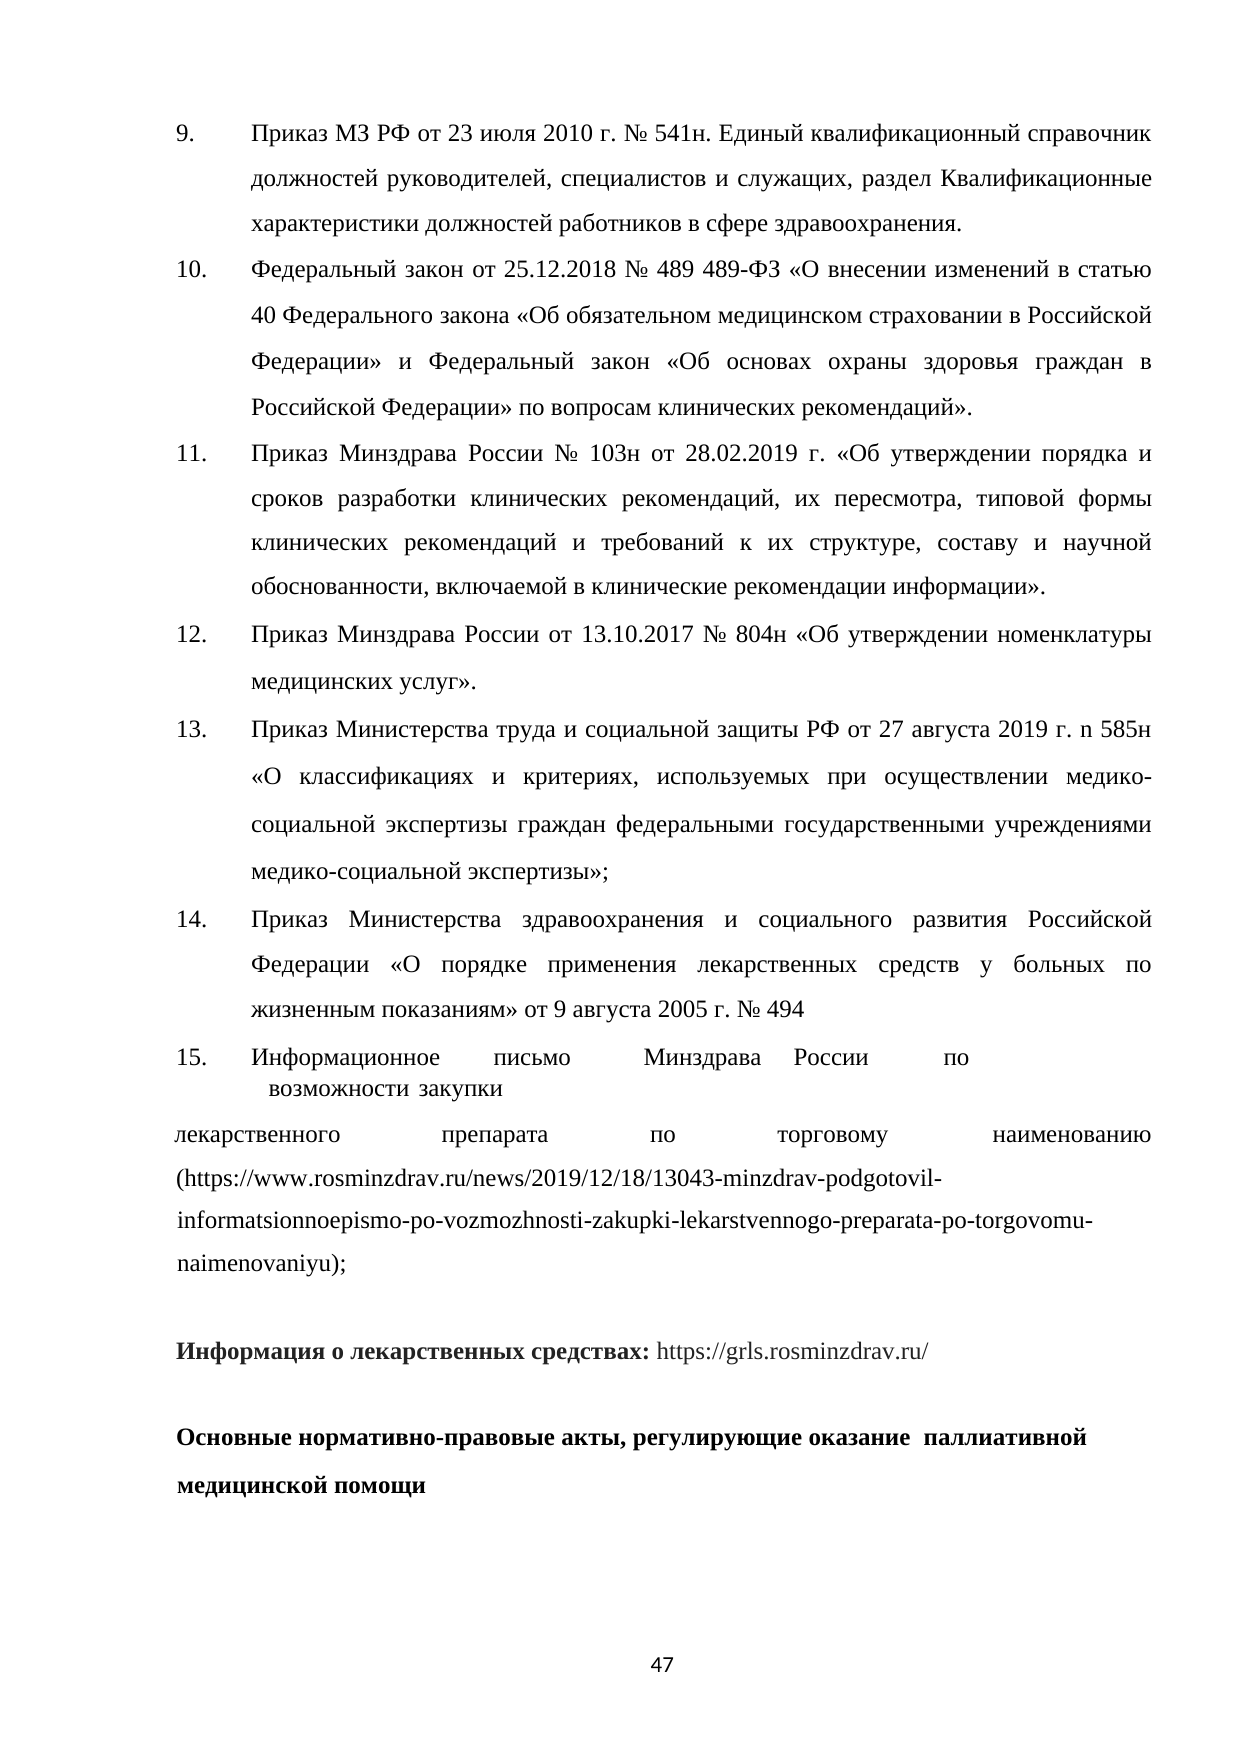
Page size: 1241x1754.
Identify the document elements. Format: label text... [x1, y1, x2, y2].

list Приказ МЗ РФ от 23 июля 2010 г. № 541н. Единый квалификационный справочник должностей руководителей, специалистов и служащих, раздел Квалификационные характеристики должностей работников в сфере здравоохранения. [176, 118, 1153, 237]
list Приказ Минздрава России от 13.10.2017 № 804н «Об утверждении номенклатуры медицинских услуг». [176, 619, 1153, 695]
list Приказ Министерства здравоохранения и социального развития Российской Федерации «О порядке применения лекарственных средств у больных по жизненным показаниям» от 9 августа 2005 г. № 494 [176, 904, 1153, 1023]
list Приказ Министерства труда и социальной защиты РФ от 27 августа 2019 г. n 585н «О классификациях и критериях, используемых при осуществлении медико-социальной экспертизы граждан федеральными государственными учреждениями медико-социальной экспертизы»; [176, 714, 1153, 885]
text (https://www.rosminzdrav.ru/news/2019/12/18/13043-minzdrav-podgotovil-informatsionnoepismo-po-vozmozhnosti-zakupki-lekarstvennogo-preparata-po-torgovomu-naimenovaniyu); [176, 1163, 1153, 1276]
list Информационное письмо Минздрава России по возможности закупки [176, 1042, 1153, 1102]
text Информация о лекарственных средствах: https://grls.rosminzdrav.ru/ [176, 1336, 1158, 1365]
text Основные нормативно-правовые акты, регулирующие оказание паллиативной медицинской помощи [176, 1422, 1087, 1499]
list Федеральный закон от 25.12.2018 № 489 489-ФЗ «О внесении изменений в статью 40 Федерального закона «Об обязательном медицинском страховании в Российской Федерации» и Федеральный закон «Об основах охраны здоровья граждан в Российской Федерации» по вопросам клинических рекомендаций». [176, 254, 1153, 421]
text лекарственного препарата по торговому наименованию [118, 1119, 1158, 1148]
list Приказ Минздрава России № 103н от 28.02.2019 г. «Об утверждении порядка и сроков разработки клинических рекомендаций, их пересмотра, типовой формы клинических рекомендаций и требований к их структуре, составу и научной обоснованности, включаемой в клинические рекомендации информации». [176, 438, 1153, 600]
